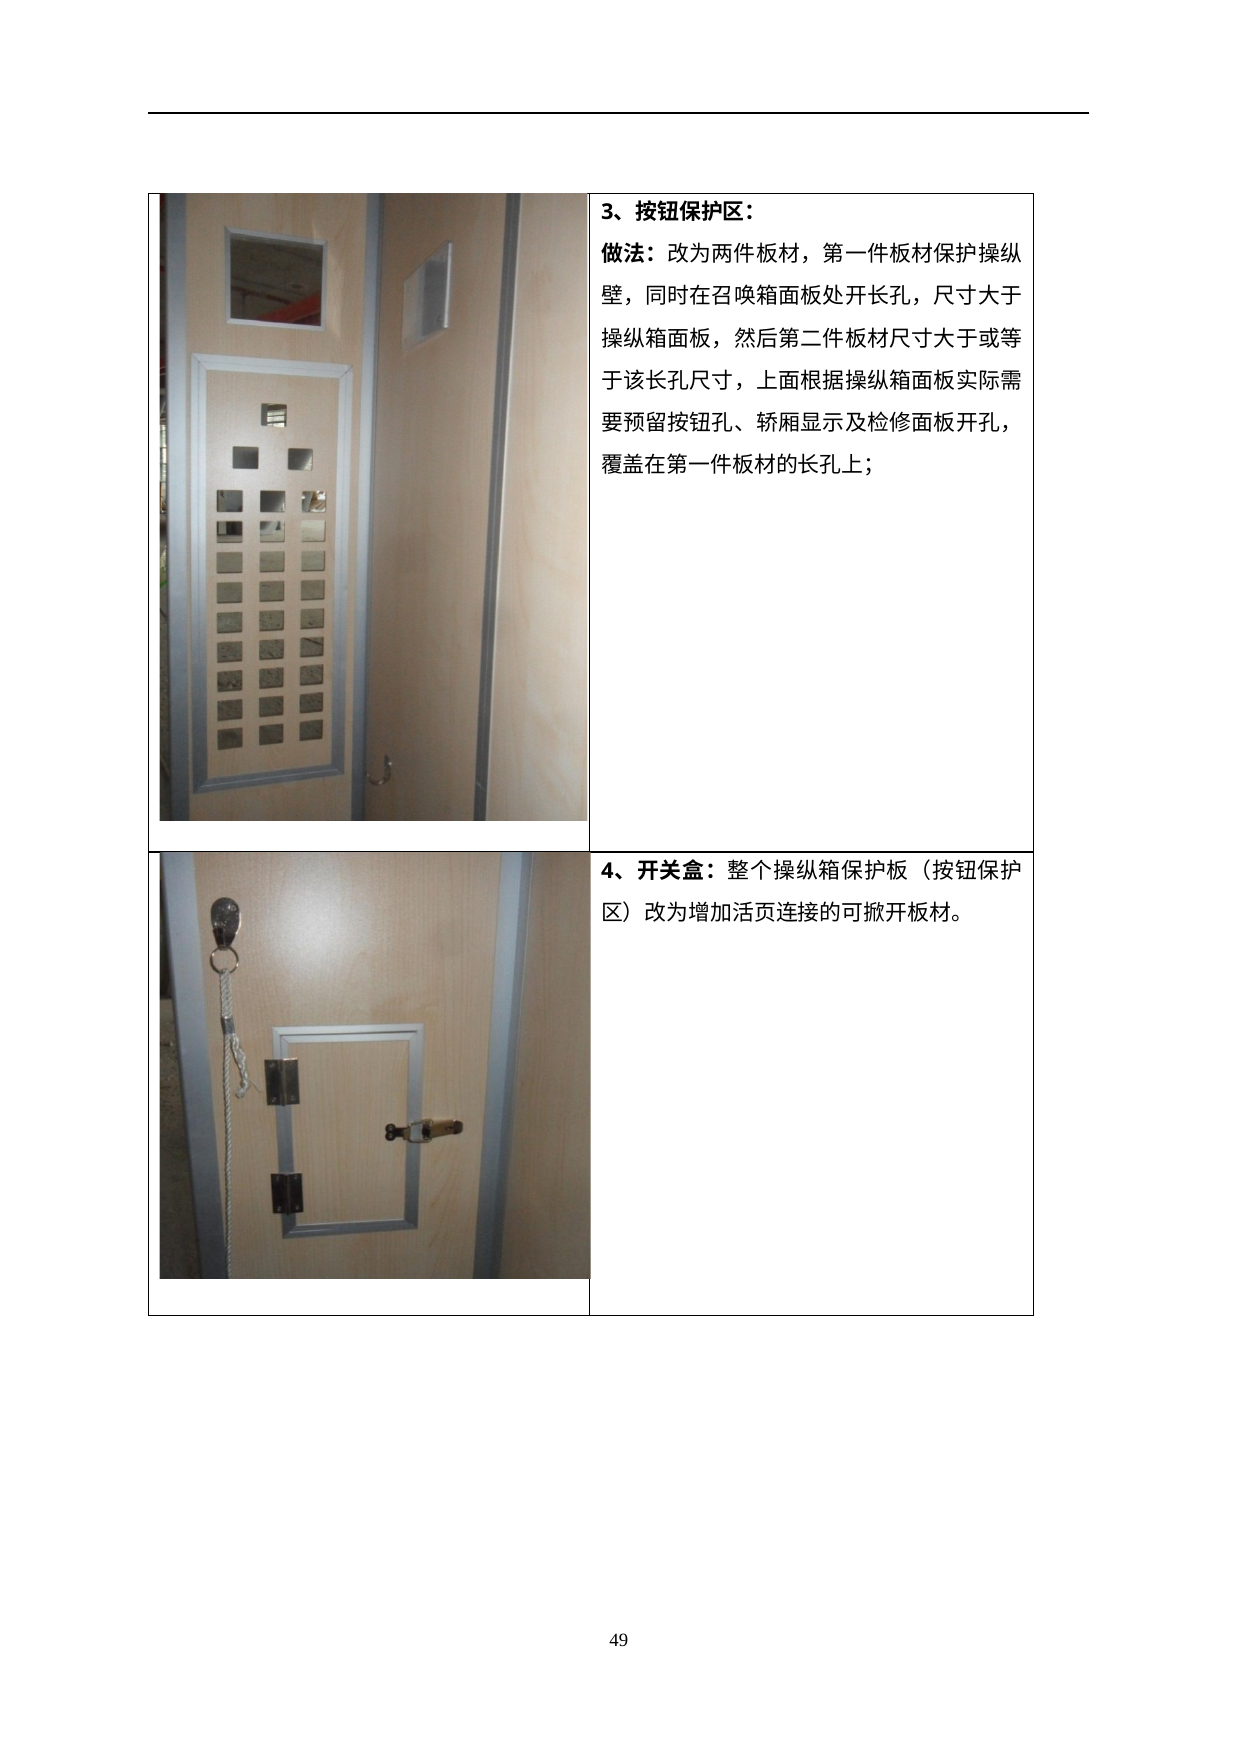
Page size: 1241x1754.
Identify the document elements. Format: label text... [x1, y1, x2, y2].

picture [159, 193, 588, 821]
table_cell [149, 853, 589, 1315]
picture [159, 852, 591, 1279]
table_cell 3、按钮保护区： 做法：改为两件板材，第一件板材保护操纵壁，同时在召唤箱面板处开长孔，尺寸大于操纵箱面板，然后第二件板材尺寸大于或等于该长孔尺寸，上面根据操纵箱面板实际需要预留按钮孔、轿厢显示及检修面板开孔，覆盖在第一件板材的长孔上； [590, 194, 1033, 851]
table_cell [149, 194, 589, 851]
table_cell 4、开关盒：整个操纵箱保护板（按钮保护区）改为增加活页连接的可掀开板材。 [590, 853, 1033, 1315]
